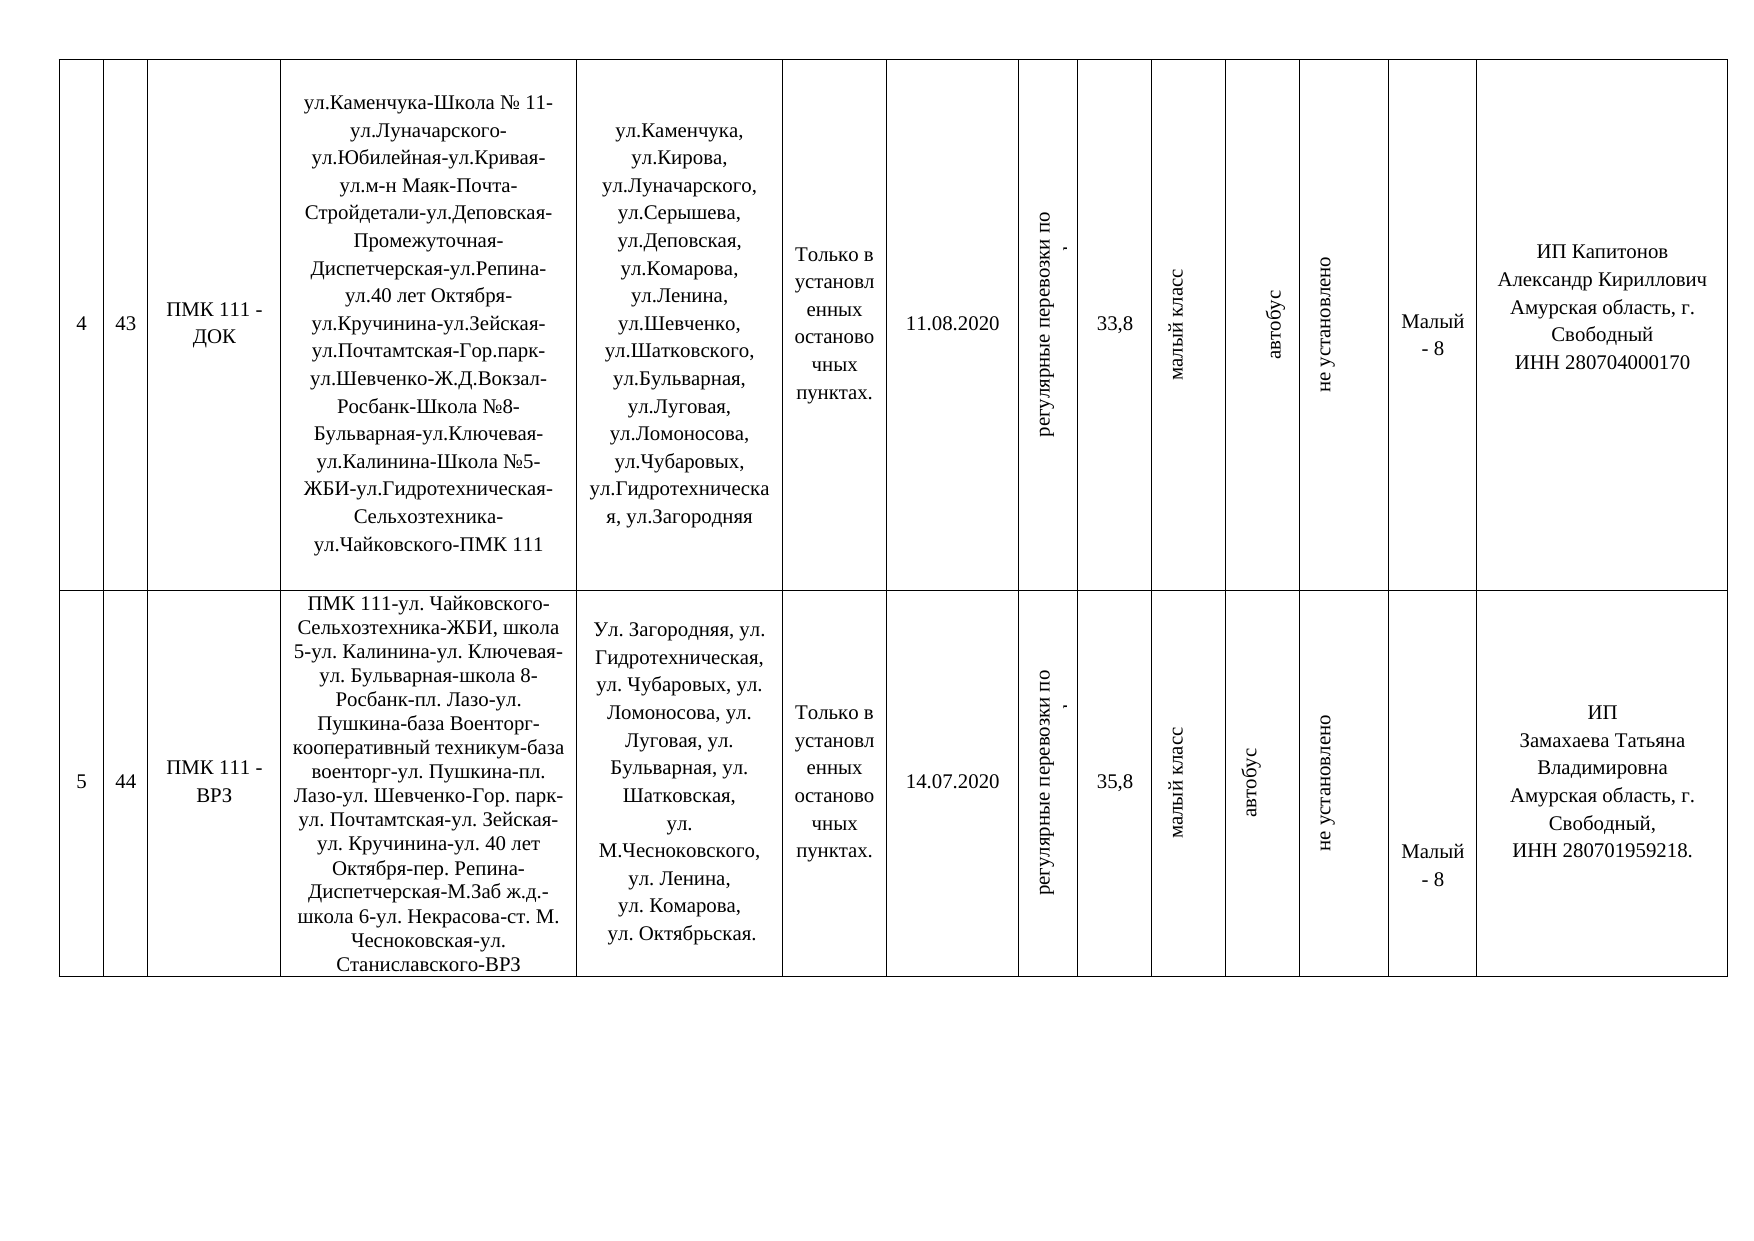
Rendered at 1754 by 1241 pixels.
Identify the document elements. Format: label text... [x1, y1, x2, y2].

table_cell 5 [60, 591, 103, 976]
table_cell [1019, 591, 1077, 976]
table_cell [783, 591, 886, 976]
table_cell ПМК 111 - ДОК [148, 60, 280, 590]
table_cell 14.07.2020 [887, 591, 1018, 976]
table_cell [783, 60, 886, 590]
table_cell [1019, 60, 1077, 590]
table_cell Малый - 8 [1389, 60, 1476, 590]
table_cell 11.08.2020 [887, 60, 1018, 590]
table_cell 43 [104, 60, 147, 590]
table_cell 44 [104, 591, 147, 976]
table_cell 4 [60, 60, 103, 590]
table_cell ИП Замахаева Татьяна Владимировна Амурская область, г. Свободный, ИНН 280701959218. [1477, 591, 1727, 976]
table_cell Ул. Загородняя, ул. Гидротехническая, ул. Чубаровых, ул. Ломоносова, ул. Луговая, ул. Бульварная, ул. Шатковская, ул. М.Чесноковского, ул. Ленина, ул. Комарова, ул. Октябрьская. [577, 591, 782, 976]
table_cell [1300, 60, 1388, 590]
table_cell ул.Каменчука-Школа № 11-ул.Луначарского-ул.Юбилейная-ул.Кривая-ул.м-н Маяк-Почта-Стройдетали-ул.Деповская-Промежуточная-Диспетчерская-ул.Репина-ул.40 лет Октября-ул.Кручинина-ул.Зейская-ул.Почтамтская-Гор.парк-ул.Шевченко-Ж.Д.Вокзал-Росбанк-Школа №8-Бульварная-ул.Ключевая-ул.Калинина-Школа №5-ЖБИ-ул.Гидротехническая-Сельхозтехника-ул.Чайковского-ПМК 111 [281, 60, 576, 590]
table_cell малый класс [1152, 60, 1225, 590]
table_cell ИП Капитонов Александр Кириллович Амурская область, г. Свободный ИНН 280704000170 [1477, 60, 1727, 590]
table_cell 35,8 [1078, 591, 1151, 976]
table_cell 33,8 [1078, 60, 1151, 590]
table_cell Малый - 8 [1389, 591, 1476, 976]
table_cell автобус автобус [1226, 591, 1299, 976]
table_cell ПМК 111-ул. Чайковского-Сельхозтехника-ЖБИ, школа 5-ул. Калинина-ул. Ключевая-ул. Бульварная-школа 8-Росбанк-пл. Лазо-ул. Пушкина-база Военторг-кооперативный техникум-база военторг-ул. Пушкина-пл. Лазо-ул. Шевченко-Гор. парк-ул. Почтамтская-ул. Зейская-ул. Кручинина-ул. 40 лет Октября-пер. Репина-Диспетчерская-М.Заб ж.д.-школа 6-ул. Некрасова-ст. М. Чесноковская-ул. Станиславского-ВРЗ [281, 591, 576, 976]
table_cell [1300, 591, 1388, 976]
table_cell ул.Каменчука, ул.Кирова, ул.Луначарского, ул.Серышева, ул.Деповская, ул.Комарова, ул.Ленина, ул.Шевченко, ул.Шатковского, ул.Бульварная, ул.Луговая, ул.Ломоносова, ул.Чубаровых, ул.Гидротехническая, ул.Загородняя [577, 60, 782, 590]
table_cell ПМК 111 - ВРЗ [148, 591, 280, 976]
table_cell малый класс [1152, 591, 1225, 976]
table_cell автобус автобус [1226, 60, 1299, 590]
